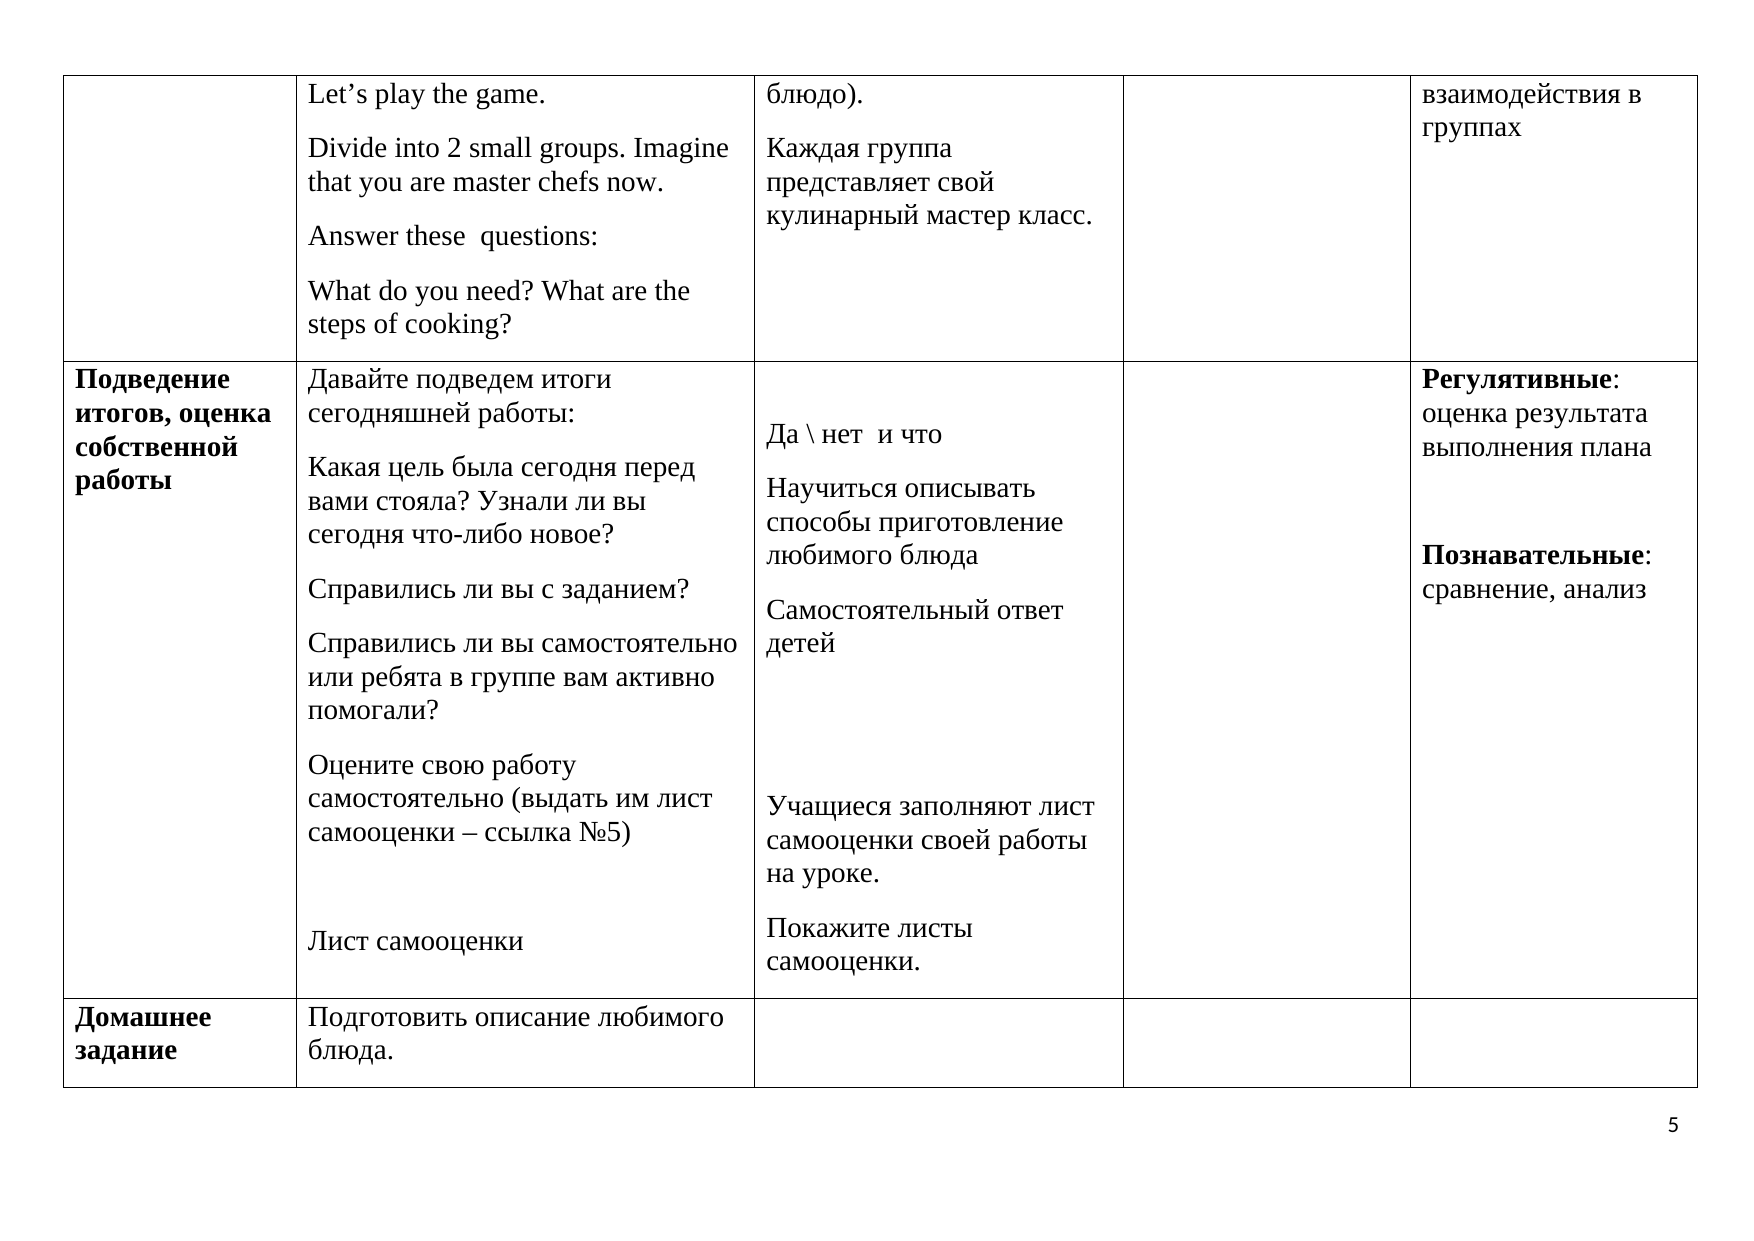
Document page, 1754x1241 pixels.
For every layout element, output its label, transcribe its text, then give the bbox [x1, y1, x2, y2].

table_cell [755, 999, 1123, 1087]
table_cell Да \ нет и что Научиться описывать способы приготовление любимого блюда Самостоятельный ответ детей Учащиеся заполняют лист самооценки своей работы на уроке. Покажите листы самооценки. [755, 362, 1123, 998]
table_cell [755, 76, 1123, 361]
table_cell [1124, 76, 1410, 361]
table_cell Подготовить описание любимого блюда. [297, 999, 754, 1087]
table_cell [297, 76, 754, 361]
table_cell Домашнее задание [64, 999, 296, 1087]
table_cell [1124, 362, 1410, 998]
table_cell [1124, 999, 1410, 1087]
table_cell Давайте подведем итоги сегодняшней работы: Какая цель была сегодня перед вами стояла? Узнали ли вы сегодня что-либо новое? Справились ли вы с заданием? Справились ли вы самостоятельно или ребята в группе вам активно помогали? Оцените свою работу самостоятельно (выдать им лист самооценки – ссылка №5) Лист самооценки [297, 362, 754, 998]
table_cell [1411, 999, 1697, 1087]
table_cell Регулятивные: оценка результата выполнения плана Познавательные: сравнение, анализ [1411, 362, 1697, 998]
table_cell Подведение итогов, оценка собственной работы [64, 362, 296, 998]
